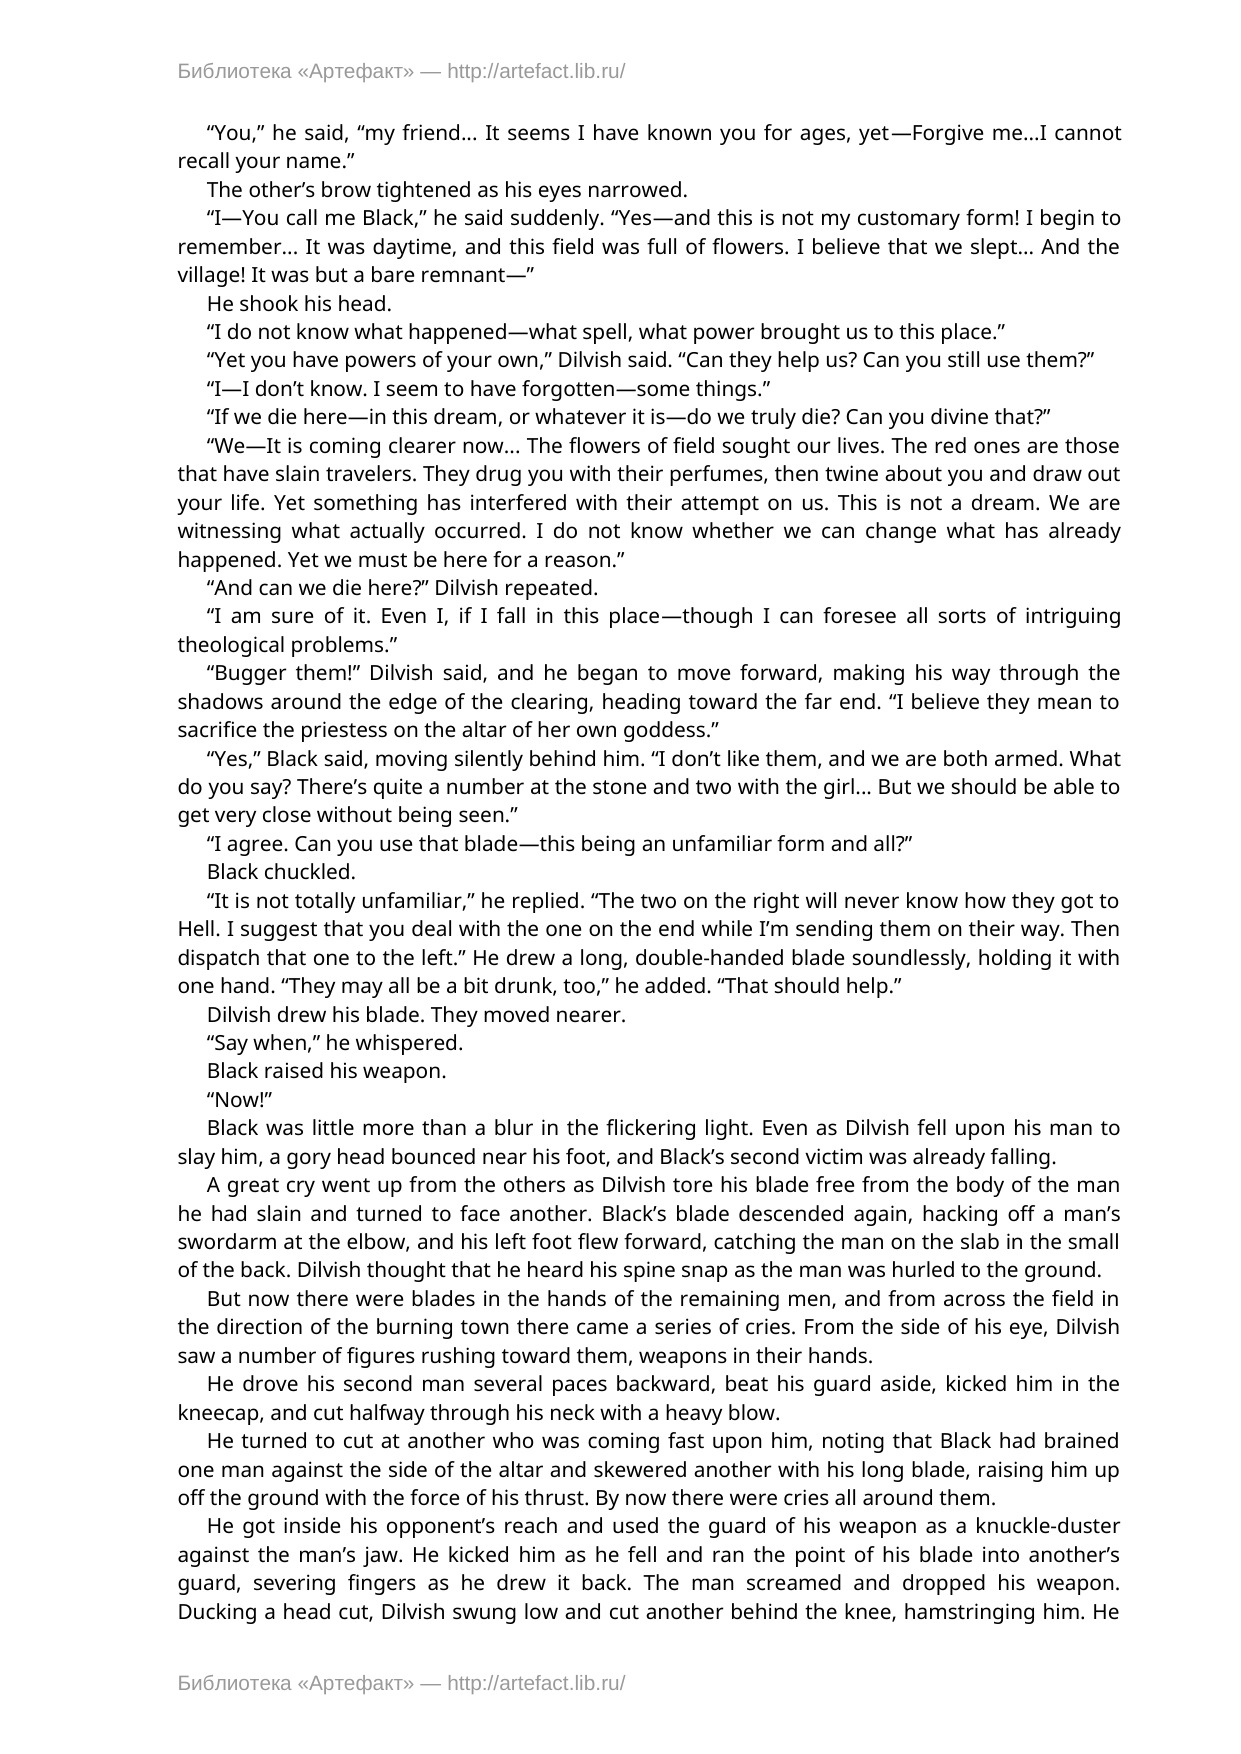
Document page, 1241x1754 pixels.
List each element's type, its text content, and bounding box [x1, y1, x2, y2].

text “Yes,” Black said, moving silently behind him. “I don’t like them, and we are both armed. What do you say? There’s quite a number at the stone and two with the girl... But we should be able to get very close without being seen.” [177, 744, 1122, 829]
text Black raised his weapon. [177, 1057, 1122, 1085]
text “I⁠—I don’t know. I seem to have forgotten⁠—some things.” [177, 374, 1122, 402]
text “Bugger them!” Dilvish said, and he began to move forward, making his way through the shadows around the edge of the clearing, heading toward the far end. “I believe they mean to sacrifice the priestess on the altar of her own goddess.” [177, 658, 1122, 744]
text “Now!” [177, 1085, 1122, 1113]
text “If we die here⁠—in this dream, or whatever it is⁠—do we truly die? Can you divine that?” [177, 402, 1122, 431]
text He drove his second man several paces backward, beat his guard aside, kicked him in the kneecap, and cut halfway through his neck with a heavy blow. [177, 1369, 1122, 1426]
text He shook his head. [177, 289, 1122, 317]
text “And can we die here?” Dilvish repeated. [177, 573, 1122, 602]
text “We⁠—It is coming clearer now... The flowers of field sought our lives. The red ones are those that have slain travelers. They drug you with their perfumes, then twine about you and draw out your life. Yet something has interfered with their attempt on us. This is not a dream. We are witnessing what actually occurred. I do not know whether we can change what has already happened. Yet we must be here for a reason.” [177, 431, 1122, 573]
text Dilvish drew his blade. They moved nearer. [177, 1000, 1122, 1028]
text But now there were blades in the hands of the remaining men, and from across the field in the direction of the burning town there came a series of cries. From the side of his eye, Dilvish saw a number of figures rushing toward them, weapons in their hands. [177, 1284, 1122, 1369]
text “I agree. Can you use that blade⁠—this being an unfamiliar form and all?” [177, 829, 1122, 857]
text Black was little more than a blur in the flickering light. Even as Dilvish fell upon his man to slay him, a gory head bounced near his foot, and Black’s second victim was already falling. [177, 1113, 1122, 1170]
text “Yet you have powers of your own,” Dilvish said. “Can they help us? Can you still use them?” [177, 346, 1122, 374]
text “You,” he said, “my friend... It seems I have known you for ages, yet⁠—Forgive me...I cannot recall your name.” [177, 118, 1122, 175]
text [177, 1512, 1122, 1625]
text “I⁠—You call me Black,” he said suddenly. “Yes⁠—and this is not my customary form! I begin to remember... It was daytime, and this field was full of flowers. I believe that we slept... And the village! It was but a bare remnant⁠—” [177, 203, 1122, 289]
text He turned to cut at another who was coming fast upon him, noting that Black had brained one man against the side of the altar and skewered another with his long blade, raising him up off the ground with the force of his thrust. By now there were cries all around them. [177, 1426, 1122, 1512]
text “It is not totally unfamiliar,” he replied. “The two on the right will never know how they got to Hell. I suggest that you deal with the one on the end while I’m sending them on their way. Then dispatch that one to the left.” He drew a long, double-handed blade soundlessly, holding it with one hand. “They may all be a bit drunk, too,” he added. “That should help.” [177, 886, 1122, 1000]
text Black chuckled. [177, 857, 1122, 886]
text The other’s brow tightened as his eyes narrowed. [177, 175, 1122, 203]
text “I do not know what happened⁠—what spell, what power brought us to this place.” [177, 317, 1122, 346]
text “Say when,” he whispered. [177, 1028, 1122, 1057]
text A great cry went up from the others as Dilvish tore his blade free from the body of the man he had slain and turned to face another. Black’s blade descended again, hacking off a man’s swordarm at the elbow, and his left foot flew forward, catching the man on the slab in the small of the back. Dilvish thought that he heard his spine snap as the man was hurled to the ground. [177, 1170, 1122, 1284]
text “I am sure of it. Even I, if I fall in this place⁠—though I can foresee all sorts of intriguing theological problems.” [177, 602, 1122, 658]
